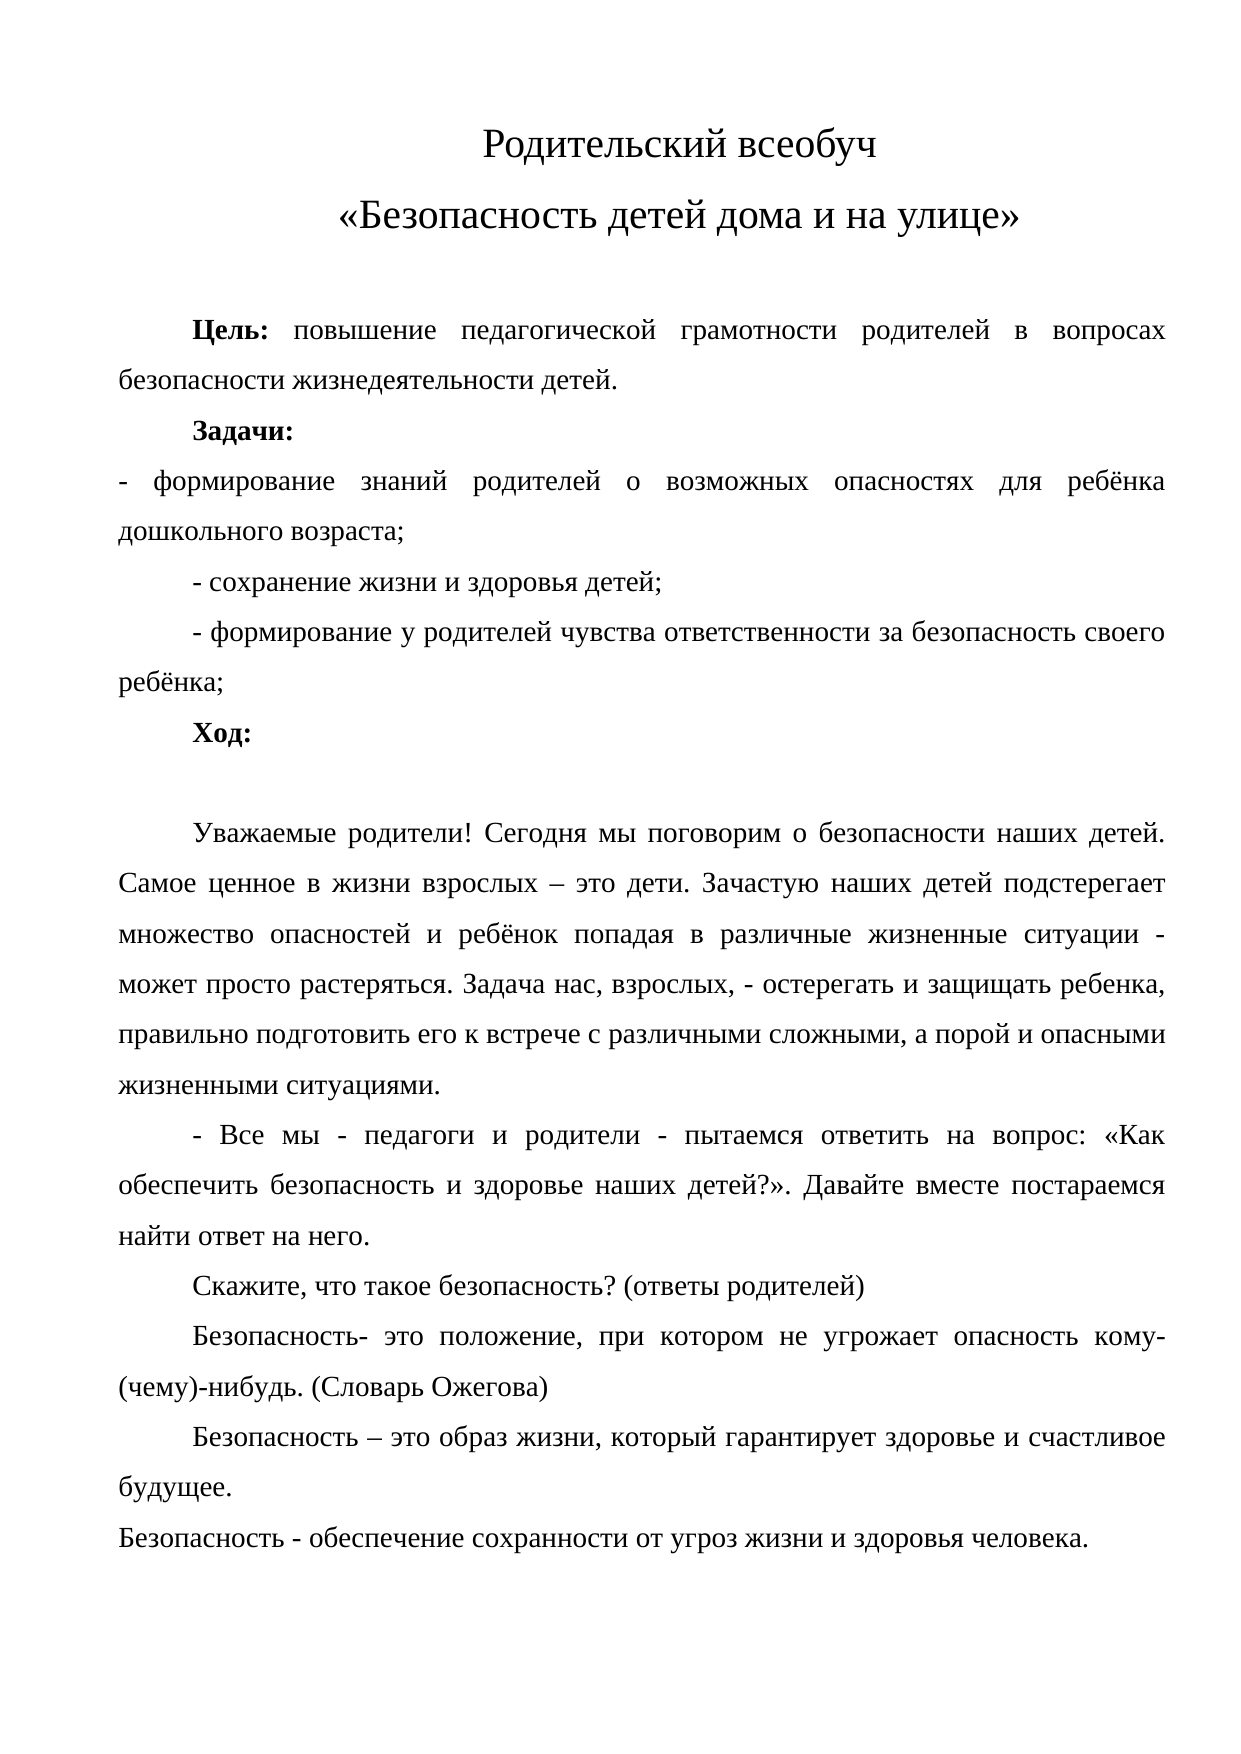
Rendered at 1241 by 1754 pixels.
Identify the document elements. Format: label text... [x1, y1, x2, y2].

text Безопасность – это образ жизни, который гарантирует здоровье и счастливое будущее. Безопасность - обеспечение сохранности от угроз жизни и здоровья человека. [118, 1419, 1167, 1553]
text Скажите, что такое безопасность? (ответы родителей) [118, 1268, 1167, 1302]
text - формирование у родителей чувства ответственности за безопасность своего ребёнка; [118, 614, 1167, 698]
text - сохранение жизни и здоровья детей; [118, 564, 1167, 597]
text «Безопасность детей дома и на улице» [118, 190, 1167, 238]
text Ход: [118, 715, 1167, 748]
text Уважаемые родители! Сегодня мы поговорим о безопасности наших детей. Самое ценное в жизни взрослых – это дети. Зачастую наших детей подстерегает множество опасностей и ребёнок попадая в различные жизненные ситуации - может просто растеряться. Задача нас, взрослых, - остерегать и защищать ребенка, правильно подготовить его к встрече с различными сложными, а порой и опасными жизненными ситуациями. [118, 815, 1167, 1100]
text Цель: повышение педагогической грамотности родителей в вопросах безопасности жизнедеятельности детей. [118, 312, 1167, 396]
text - Все мы - педагоги и родители - пытаемся ответить на вопрос: «Как обеспечить безопасность и здоровье наших детей?». Давайте вместе постараемся найти ответ на него. [118, 1117, 1167, 1251]
text Родительский всеобуч [118, 118, 1167, 166]
text Безопасность- это положение, при котором не угрожает опасность кому-(чему)-нибудь. (Словарь Ожегова) [118, 1318, 1167, 1402]
text Задачи: - формирование знаний родителей о возможных опасностях для ребёнка дошкольного возраста; [118, 413, 1167, 547]
